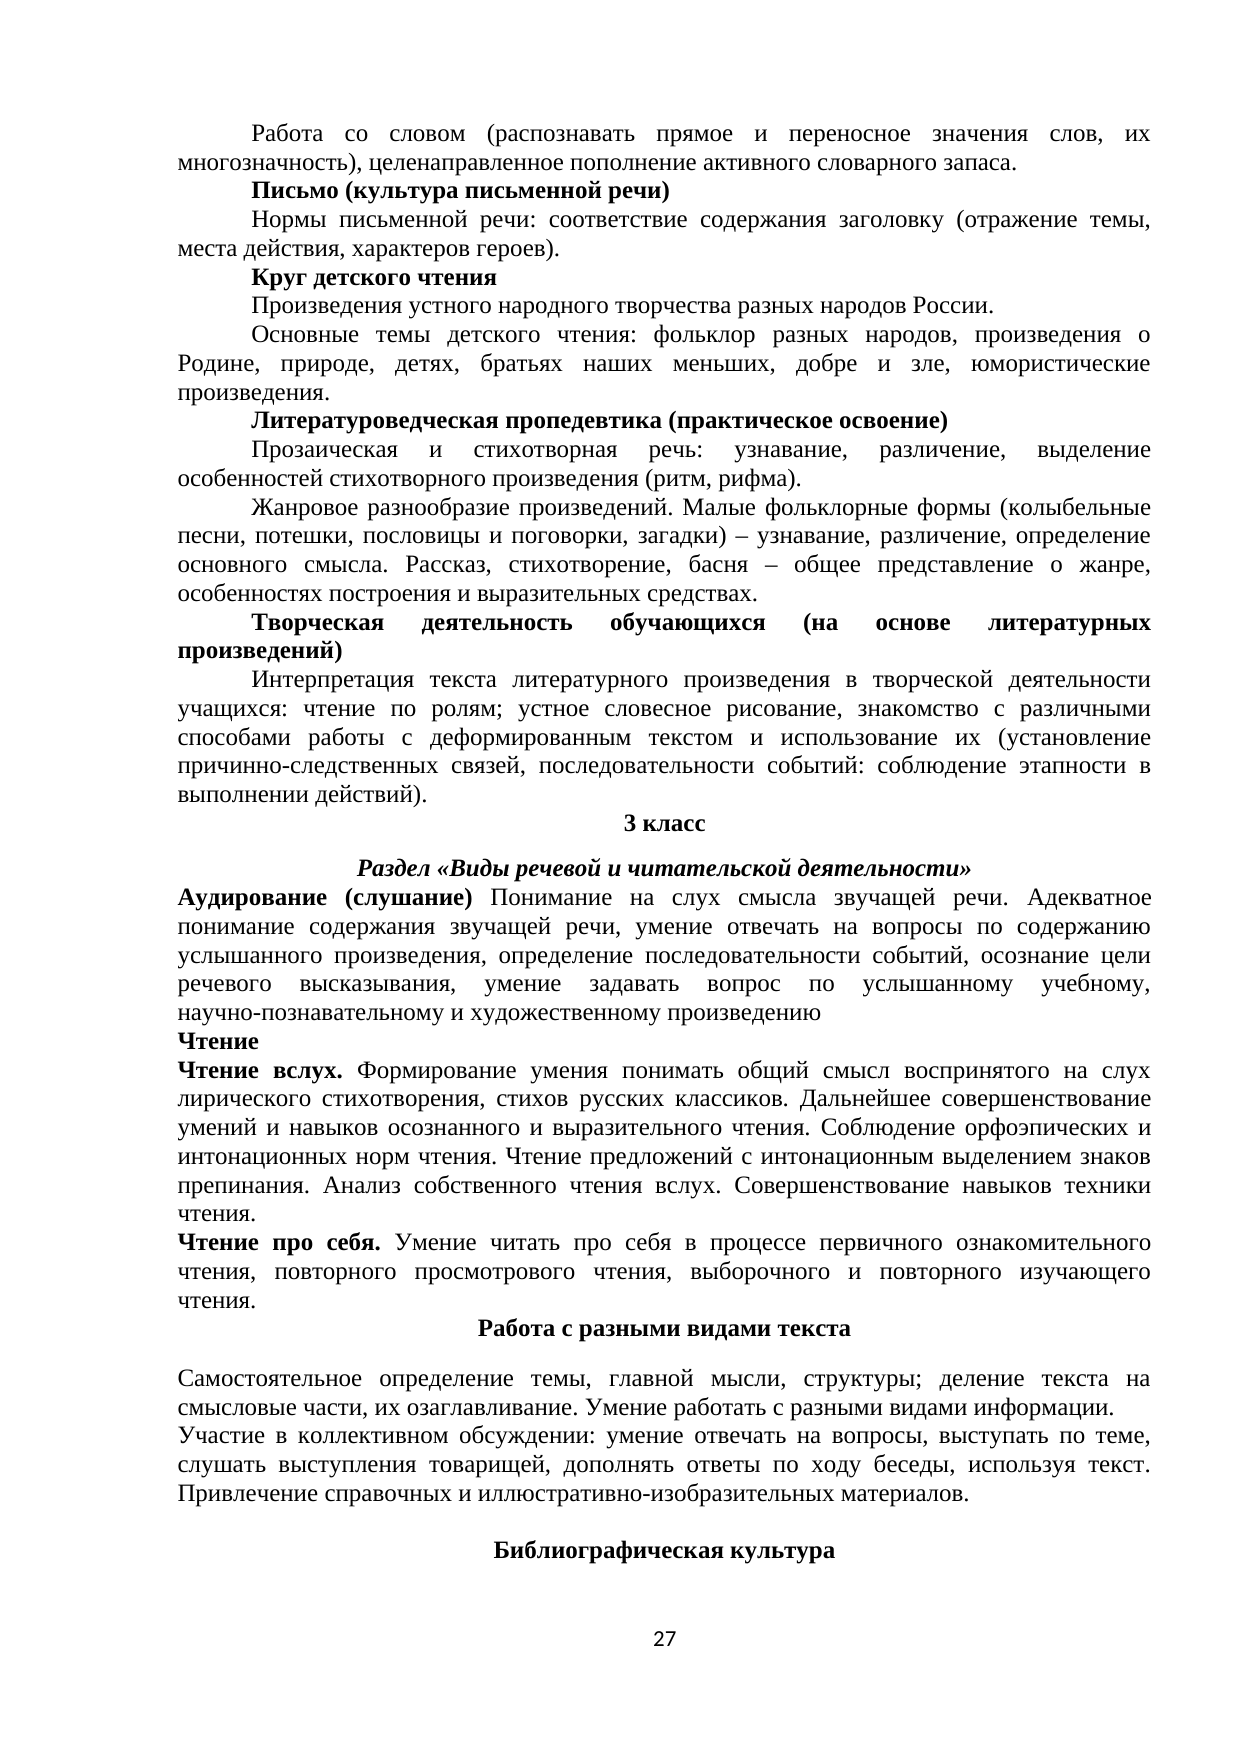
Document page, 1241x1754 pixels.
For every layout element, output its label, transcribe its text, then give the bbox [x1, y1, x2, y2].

text Работа с разными видами текста [177, 1313, 1152, 1342]
text Письмо (культура письменной речи) [177, 176, 1152, 204]
text 3 класс [177, 808, 1152, 837]
text Работа со словом (распознавать прямое и переносное значения слов, их многозначность), целенаправленное пополнение активного словарного запаса. [177, 118, 1152, 176]
text Аудирование (слушание) Понимание на слух смысла звучащей речи. Адекватное понимание содержания звучащей речи, умение отвечать на вопросы по содержанию услышанного произведения, определение последовательности событий, осознание цели речевого высказывания, умение задавать вопрос по услышанному учебному, научно-познавательному и художественному произведению [177, 882, 1152, 1026]
text Чтение вслух. Формирование умения понимать общий смысл воспринятого на слух лирического стихотворения, стихов русских классиков. Дальнейшее совершенствование умений и навыков осознанного и выразительного чтения. Соблюдение орфоэпических и интонационных норм чтения. Чтение предложений с интонационным выделением знаков препинания. Анализ собственного чтения вслух. Совершенствование навыков техники чтения. [177, 1055, 1152, 1227]
text Нормы письменной речи: соответствие содержания заголовку (отражение темы, места действия, характеров героев). [177, 204, 1152, 262]
text Чтение [177, 1026, 1152, 1055]
text Жанровое разнообразие произведений. Малые фольклорные формы (колыбельные песни, потешки, пословицы и поговорки, загадки) – узнавание, различение, определение основного смысла. Рассказ, стихотворение, басня – общее представление о жанре, особенностях построения и выразительных средствах. [177, 492, 1152, 607]
text Прозаическая и стихотворная речь: узнавание, различение, выделение особенностей стихотворного произведения (ритм, рифма). [177, 434, 1152, 492]
text Литературоведческая пропедевтика (практическое освоение) [177, 406, 1152, 434]
text Самостоятельное определение темы, главной мысли, структуры; деление текста на смысловые части, их озаглавливание. Умение работать с разными видами информации. [177, 1363, 1152, 1421]
text Участие в коллективном обсуждении: умение отвечать на вопросы, выступать по теме, слушать выступления товарищей, дополнять ответы по ходу беседы, используя текст. Привлечение справочных и иллюстративно-изобразительных материалов. [177, 1421, 1152, 1507]
text Библиографическая культура [177, 1536, 1152, 1564]
text Круг детского чтения [177, 262, 1152, 291]
text Основные темы детского чтения: фольклор разных народов, произведения о Родине, природе, детях, братьях наших меньших, добре и зле, юмористические произведения. [177, 319, 1152, 406]
text Чтение про себя. Умение читать про себя в процессе первичного ознакомительного чтения, повторного просмотрового чтения, выборочного и повторного изучающего чтения. [177, 1227, 1152, 1313]
text Раздел «Виды речевой и читательской деятельности» [177, 853, 1152, 882]
text Интерпретация текста литературного произведения в творческой деятельности учащихся: чтение по ролям; устное словесное рисование, знакомство с различными способами работы с деформированным текстом и использование их (установление причинно-следственных связей, последовательности событий: соблюдение этапности в выполнении действий). [177, 664, 1152, 808]
text Творческая деятельность обучающихся (на основе литературных произведений) [177, 607, 1152, 664]
text Произведения устного народного творчества разных народов России. [177, 291, 1152, 319]
